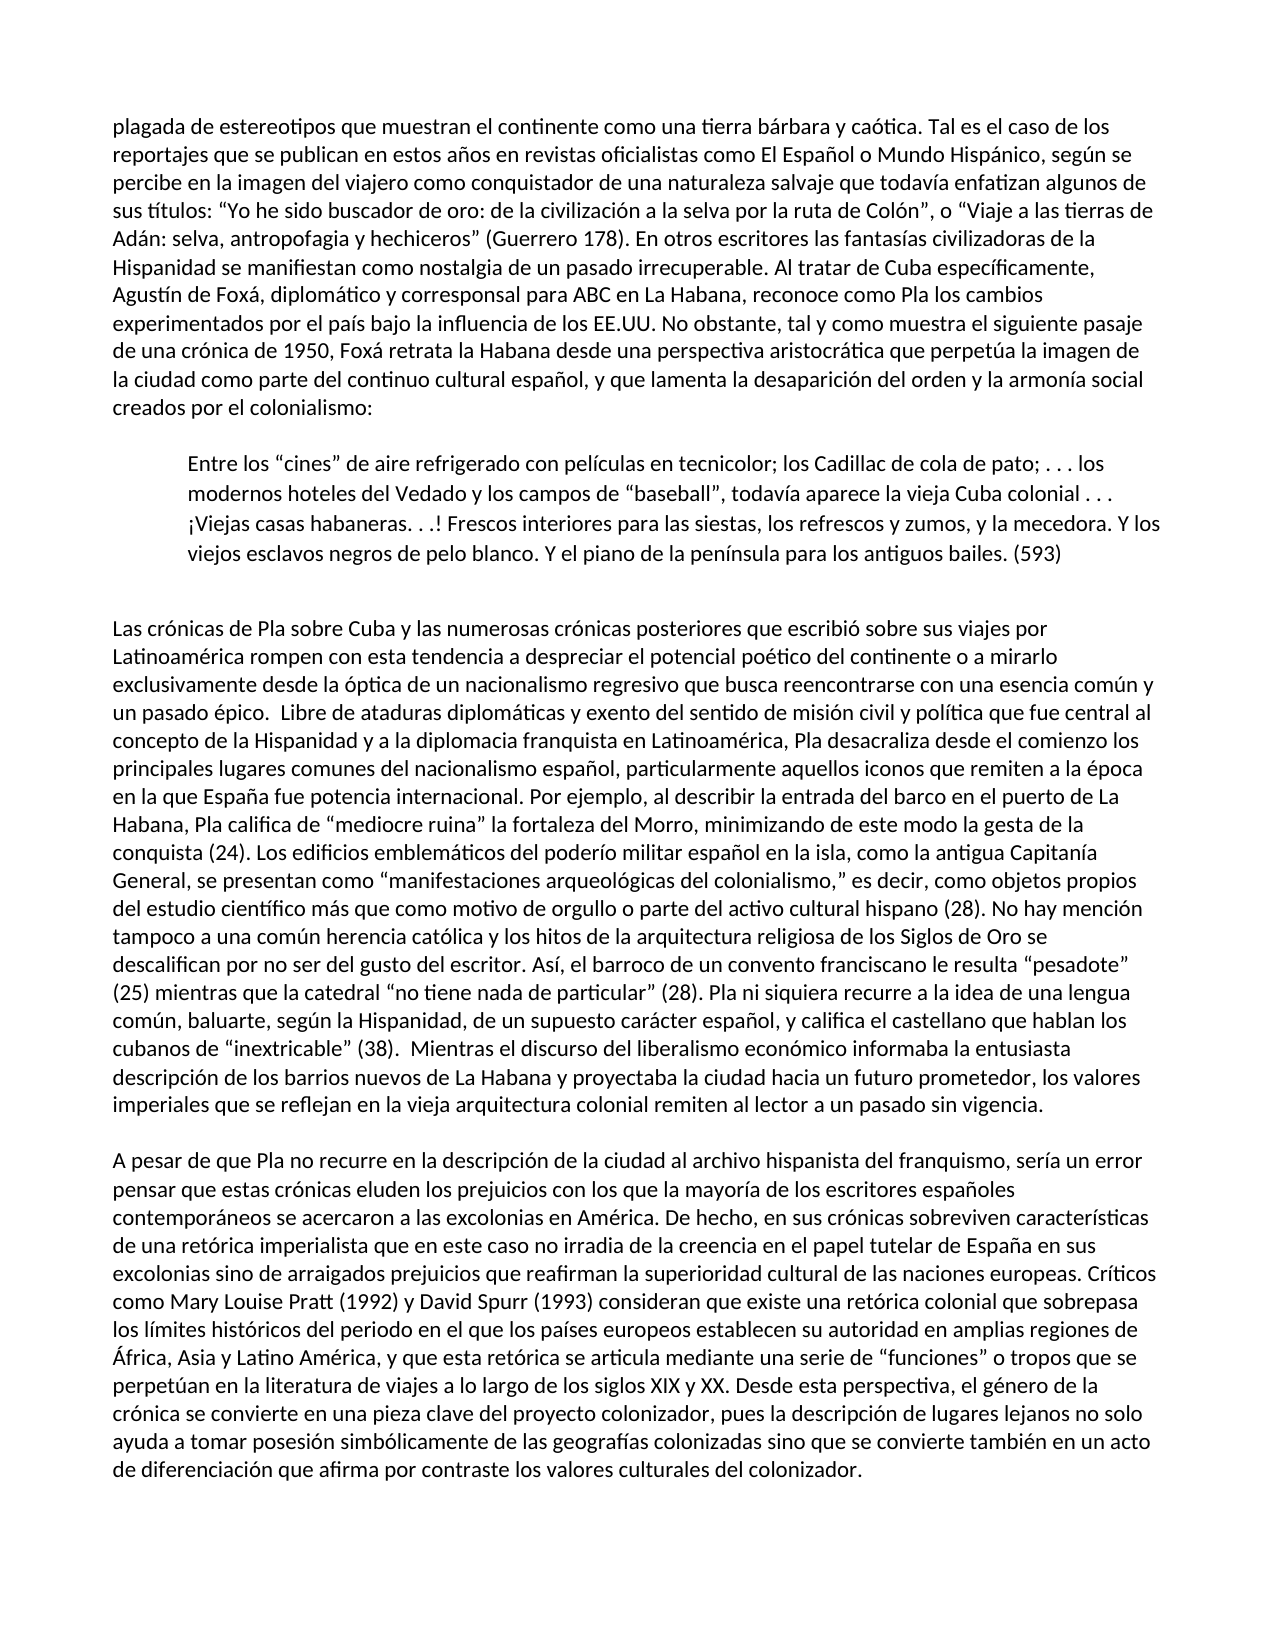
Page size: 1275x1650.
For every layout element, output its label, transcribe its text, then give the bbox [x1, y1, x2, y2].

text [112, 112, 1162, 421]
text A pesar de que Pla no recurre en la descripción de la ciudad al archivo hispanista del franquismo, sería un error pensar que estas crónicas eluden los prejuicios con los que la mayoría de los escritores españoles contemporáneos se acercaron a las excolonias en América. De hecho, en sus crónicas sobreviven características de una retórica imperialista que en este caso no irradia de la creencia en el papel tutelar de España en sus excolonias sino de arraigados prejuicios que reafirman la superioridad cultural de las naciones europeas. Críticos como Mary Louise Pratt (1992) y David Spurr (1993) consideran que existe una retórica colonial que sobrepasa los límites históricos del periodo en el que los países europeos establecen su autoridad en amplias regiones de África, Asia y Latino América, y que esta retórica se articula mediante una serie de “funciones” o tropos que se perpetúan en la literatura de viajes a lo largo de los siglos XIX y XX. Desde esta perspectiva, el género de la crónica se convierte en una pieza clave del proyecto colonizador, pues la descripción de lugares lejanos no solo ayuda a tomar posesión simbólicamente de las geografías colonizadas sino que se convierte también en un acto de diferenciación que afirma por contraste los valores culturales del colonizador. [112, 1147, 1162, 1483]
text Las crónicas de Pla sobre Cuba y las numerosas crónicas posteriores que escribió sobre sus viajes por Latinoamérica rompen con esta tendencia a despreciar el potencial poético del continente o a mirarlo exclusivamente desde la óptica de un nacionalismo regresivo que busca reencontrarse con una esencia común y un pasado épico. Libre de ataduras diplomáticas y exento del sentido de misión civil y política que fue central al concepto de la Hispanidad y a la diplomacia franquista en Latinoamérica, Pla desacraliza desde el comienzo los principales lugares comunes del nacionalismo español, particularmente aquellos iconos que remiten a la época en la que España fue potencia internacional. Por ejemplo, al describir la entrada del barco en el puerto de La Habana, Pla califica de “mediocre ruina” la fortaleza del Morro, minimizando de este modo la gesta de la conquista (24). Los edificios emblemáticos del poderío militar español en la isla, como la antigua Capitanía General, se presentan como “manifestaciones arqueológicas del colonialismo,” es decir, como objetos propios del estudio científico más que como motivo de orgullo o parte del activo cultural hispano (28). No hay mención tampoco a una común herencia católica y los hitos de la arquitectura religiosa de los Siglos de Oro se descalifican por no ser del gusto del escritor. Así, el barroco de un convento franciscano le resulta “pesadote” (25) mientras que la catedral “no tiene nada de particular” (28). Pla ni siquiera recurre a la idea de una lengua común, baluarte, según la Hispanidad, de un supuesto carácter español, y califica el castellano que hablan los cubanos de “inextricable” (38). Mientras el discurso del liberalismo económico informaba la entusiasta descripción de los barrios nuevos de La Habana y proyectaba la ciudad hacia un futuro prometedor, los valores imperiales que se reflejan en la vieja arquitectura colonial remiten al lector a un pasado sin vigencia. [112, 614, 1162, 1119]
list Entre los “cines” de aire refrigerado con películas en tecnicolor; los Cadillac de cola de pato; . . . los modernos hoteles del Vedado y los campos de “baseball”, todavía aparece la vieja Cuba colonial . . . ¡Viejas casas habaneras. . .! Frescos interiores para las siestas, los refrescos y zumos, y la mecedora. Y los viejos esclavos negros de pelo blanco. Y el piano de la península para los antiguos bailes. (593) [187, 449, 1162, 567]
